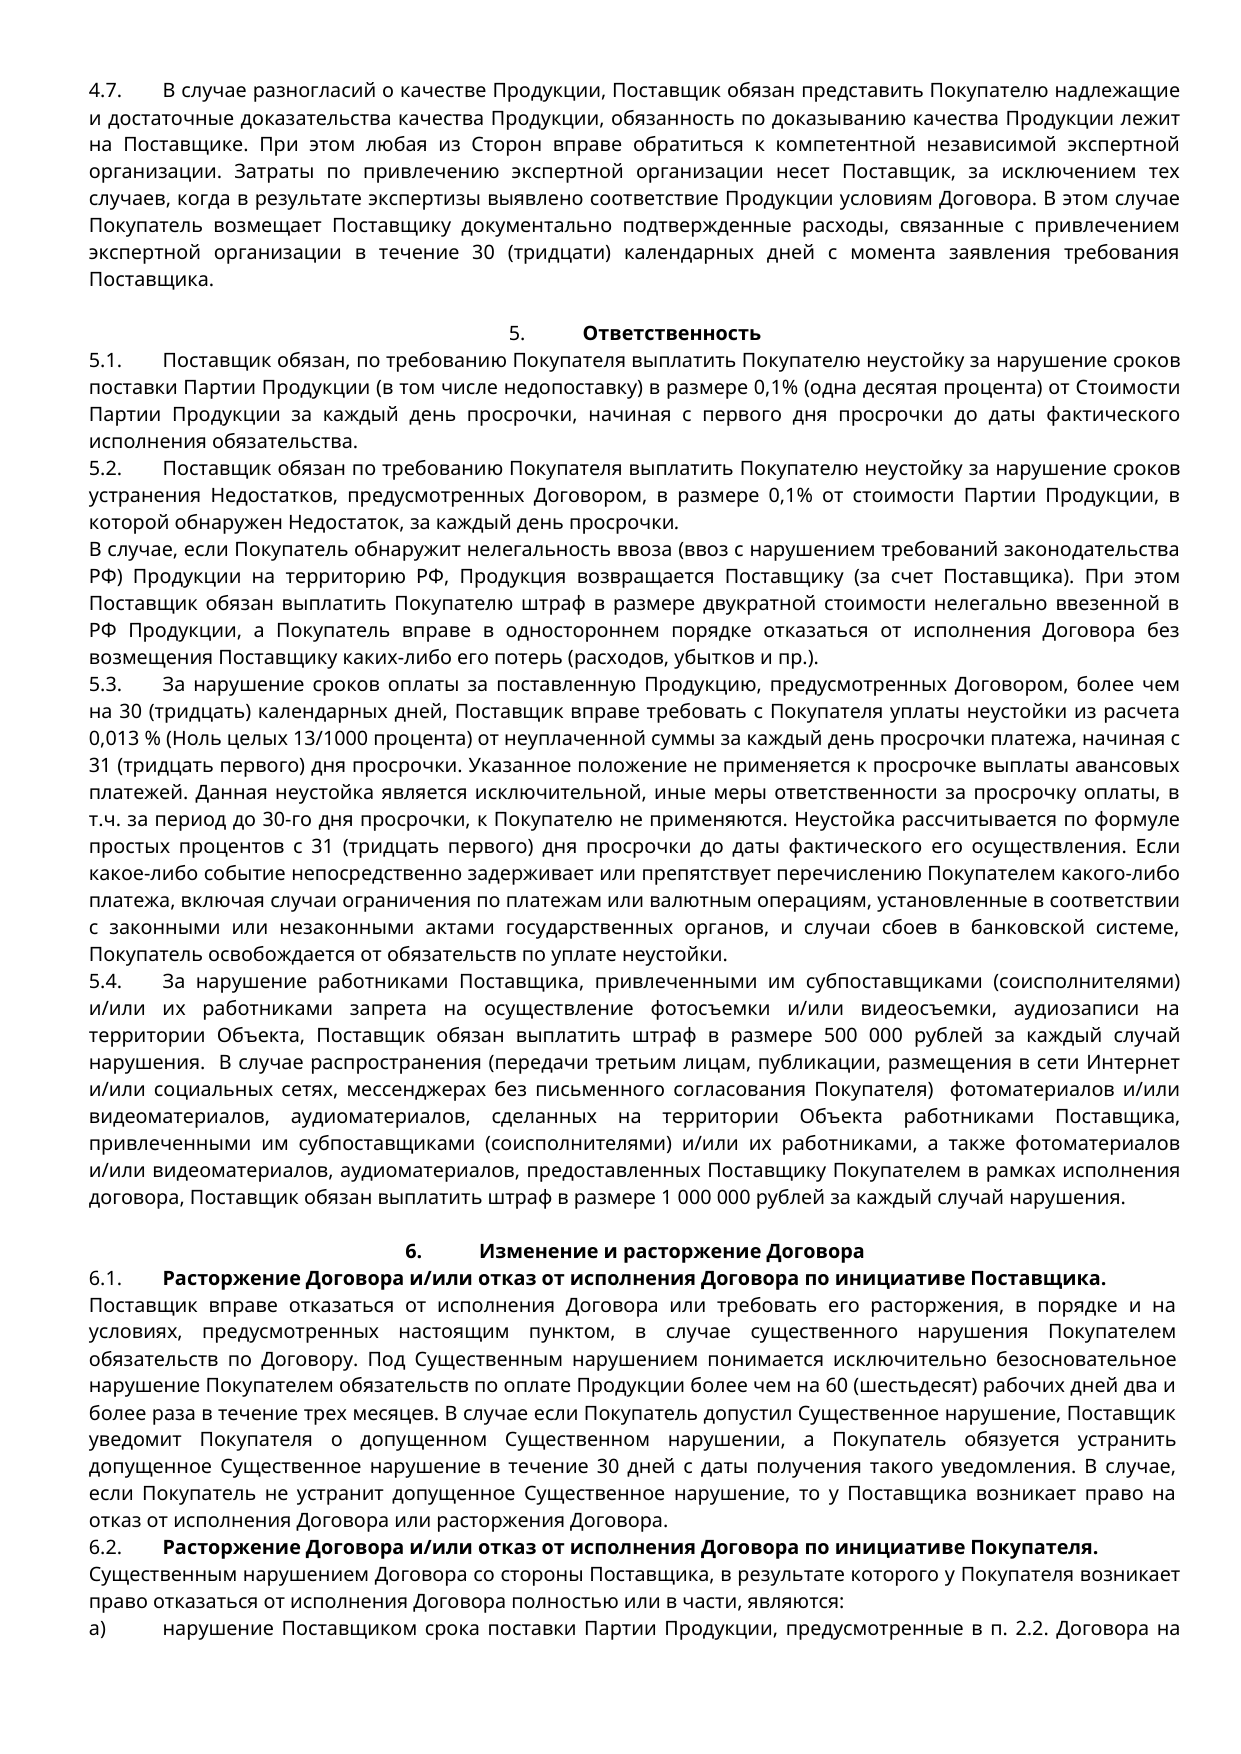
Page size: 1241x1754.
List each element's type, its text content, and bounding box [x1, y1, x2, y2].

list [89, 1614, 1181, 1642]
list Поставщик обязан, по требованию Покупателя выплатить Покупателю неустойку за нарушение сроков поставки Партии Продукции (в том числе недопоставку) в размере 0,1% (одна десятая процента) от Стоимости Партии Продукции за каждый день просрочки, начиная с первого дня просрочки до даты фактического исполнения обязательства. [89, 347, 1181, 454]
list Расторжение Договора и/или отказ от исполнения Договора по инициативе Покупателя. [89, 1534, 1181, 1561]
list Изменение и расторжение Договора [89, 1237, 1181, 1264]
list Поставщик вправе отказаться от исполнения Договора или требовать его расторжения, в порядке и на условиях, предусмотренных настоящим пунктом, в случае существенного нарушения Покупателем обязательств по Договору. Под Существенным нарушением понимается исключительно безосновательное нарушение Покупателем обязательств по оплате Продукции более чем на 60 (шестьдесят) рабочих дней два и более раза в течение трех месяцев. В случае если Покупатель допустил Существенное нарушение, Поставщик уведомит Покупателя о допущенном Существенном нарушении, а Покупатель обязуется устранить допущенное Существенное нарушение в течение 30 дней с даты получения такого уведомления. В случае, если Покупатель не устранит допущенное Существенное нарушение, то у Поставщика возникает право на отказ от исполнения Договора или расторжения Договора. [89, 1291, 1178, 1534]
list Поставщик обязан по требованию Покупателя выплатить Покупателю неустойку за нарушение сроков устранения Недостатков, предусмотренных Договором, в размере 0,1% от стоимости Партии Продукции, в которой обнаружен Недостаток, за каждый день просрочки. [89, 454, 1181, 535]
list В случае разногласий о качестве Продукции, Поставщик обязан представить Покупателю надлежащие и достаточные доказательства качества Продукции, обязанность по доказыванию качества Продукции лежит на Поставщике. При этом любая из Сторон вправе обратиться к компетентной независимой экспертной организации. Затраты по привлечению экспертной организации несет Поставщик, за исключением тех случаев, когда в результате экспертизы выявлено соответствие Продукции условиям Договора. В этом случае Покупатель возмещает Поставщику документально подтвержденные расходы, связанные с привлечением экспертной организации в течение 30 (тридцати) календарных дней с момента заявления требования Поставщика. [89, 77, 1181, 293]
list Ответственность [89, 319, 1181, 347]
list Расторжение Договора и/или отказ от исполнения Договора по инициативе Поставщика. [89, 1264, 1181, 1291]
text В случае, если Покупатель обнаружит нелегальность ввоза (ввоз с нарушением требований законодательства РФ) Продукции на территорию РФ, Продукция возвращается Поставщику (за счет Поставщика). При этом Поставщик обязан выплатить Покупателю штраф в размере двукратной стоимости нелегально ввезенной в РФ Продукции, а Покупатель вправе в одностороннем порядке отказаться от исполнения Договора без возмещения Поставщику каких-либо его потерь (расходов, убытков и пр.). [89, 535, 1181, 670]
list За нарушение сроков оплаты за поставленную Продукцию, предусмотренных Договором, более чем на 30 (тридцать) календарных дней, Поставщик вправе требовать с Покупателя уплаты неустойки из расчета 0,013 % (Ноль целых 13/1000 процента) от неуплаченной суммы за каждый день просрочки платежа, начиная с 31 (тридцать первого) дня просрочки. Указанное положение не применяется к просрочке выплаты авансовых платежей. Данная неустойка является исключительной, иные меры ответственности за просрочку оплаты, в т.ч. за период до 30-го дня просрочки, к Покупателю не применяются. Неустойка рассчитывается по формуле простых процентов с 31 (тридцать первого) дня просрочки до даты фактического его осуществления. Если какое-либо событие непосредственно задерживает или препятствует перечислению Покупателем какого-либо платежа, включая случаи ограничения по платежам или валютным операциям, установленные в соответствии с законными или незаконными актами государственных органов, и случаи сбоев в банковской системе, Покупатель освобождается от обязательств по уплате неустойки. [89, 670, 1181, 967]
list За нарушение работниками Поставщика, привлеченными им субпоставщиками (соисполнителями) и/или их работниками запрета на осуществление фотосъемки и/или видеосъемки, аудиозаписи на территории Объекта, Поставщик обязан выплатить штраф в размере 500 000 рублей за каждый случай нарушения. В случае распространения (передачи третьим лицам, публикации, размещения в сети Интернет и/или социальных сетях, мессенджерах без письменного согласования Покупателя) фотоматериалов и/или видеоматериалов, аудиоматериалов, сделанных на территории Объекта работниками Поставщика, привлеченными им субпоставщиками (соисполнителями) и/или их работниками, а также фотоматериалов и/или видеоматериалов, аудиоматериалов, предоставленных Поставщику Покупателем в рамках исполнения договора, Поставщик обязан выплатить штраф в размере 1 000 000 рублей за каждый случай нарушения. [89, 967, 1181, 1210]
list Существенным нарушением Договора со стороны Поставщика, в результате которого у Покупателя возникает право отказаться от исполнения Договора полностью или в части, являются: [89, 1561, 1181, 1614]
